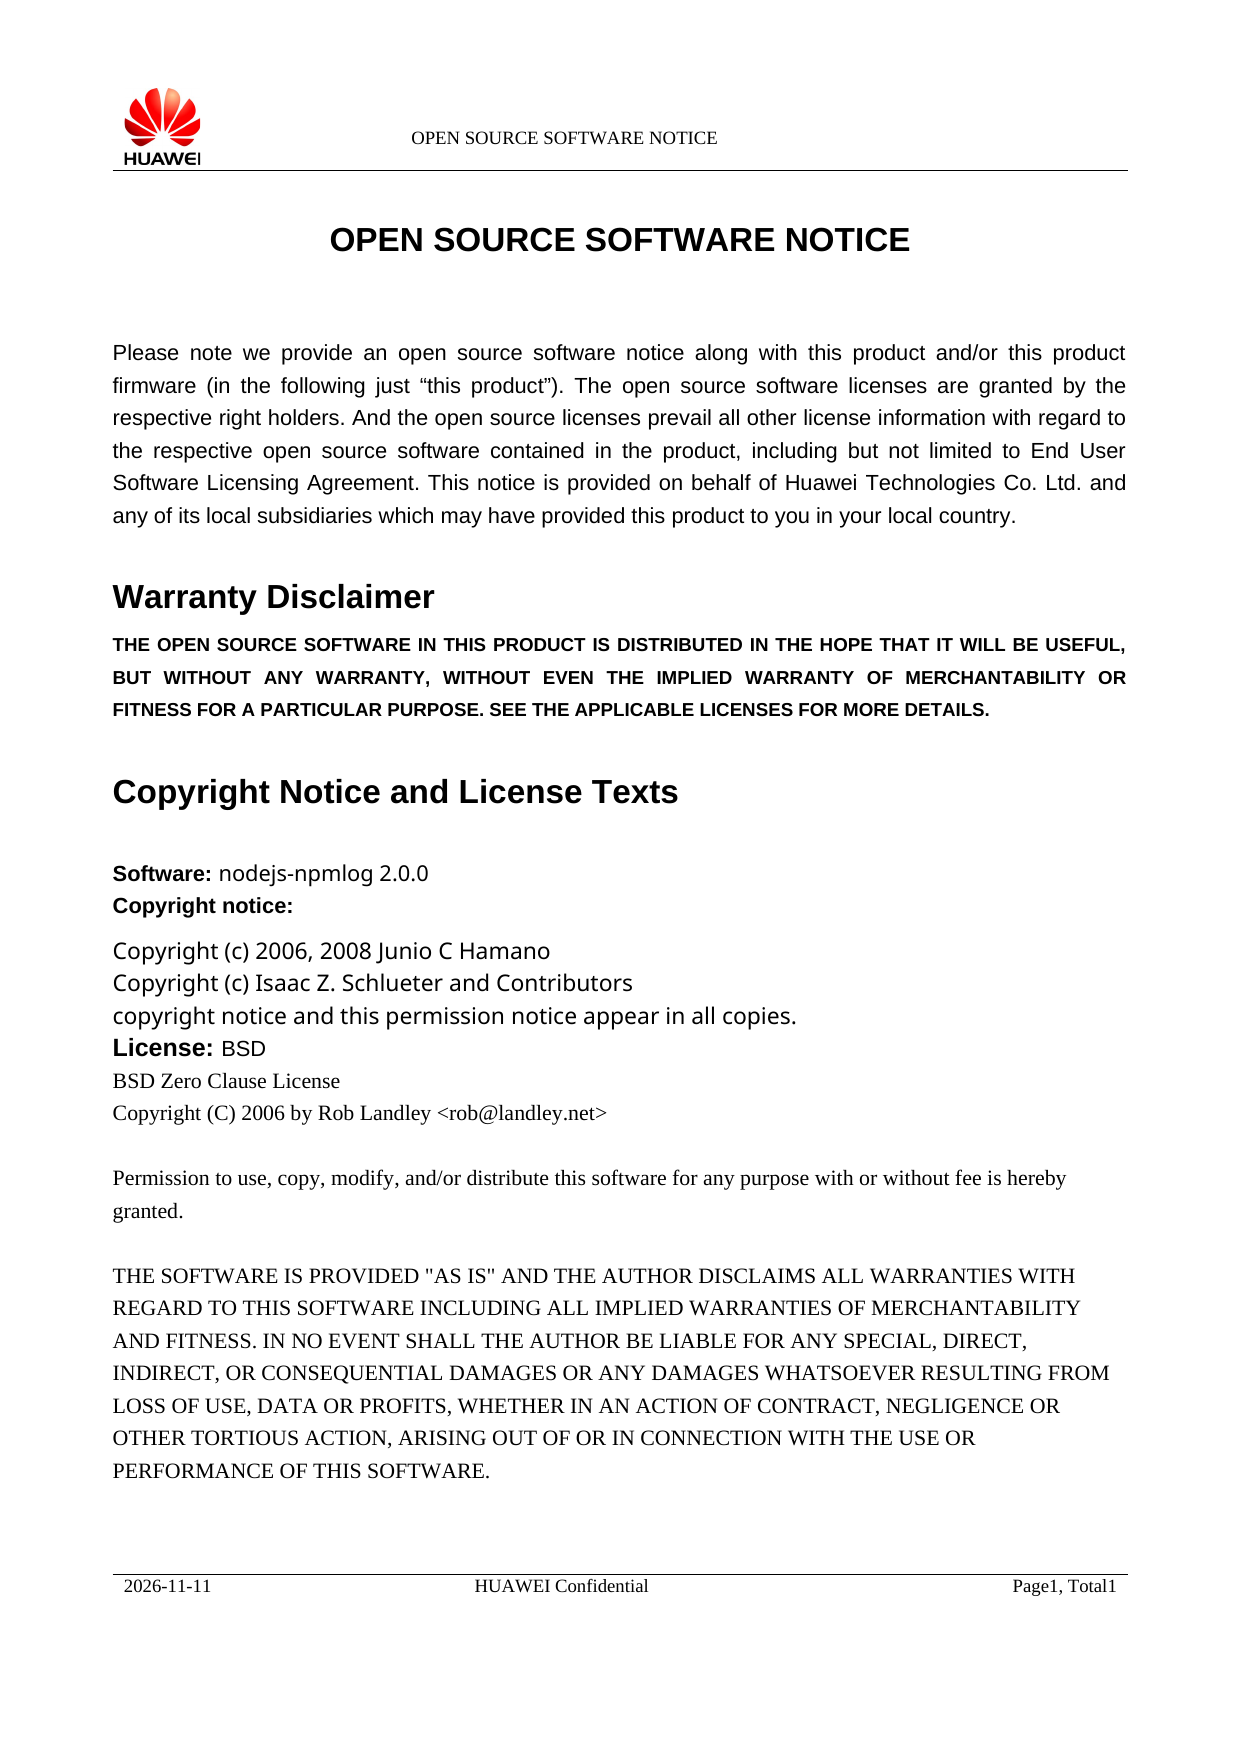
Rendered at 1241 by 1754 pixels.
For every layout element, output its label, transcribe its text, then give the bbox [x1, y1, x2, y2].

text OPEN SOURCE SOFTWARE NOTICE [112, 206, 1128, 271]
title Software: nodejs-npmlog 2.0.0 [112, 856, 1128, 889]
text Copyright Notice and License Texts [112, 759, 1128, 824]
text Please note we provide an open source software notice along with this product and/or this product firmware (in the following just “this product”). The open source software licenses are granted by the respective right holders. And the open source licenses prevail all other license information with regard to the respective open source software contained in the product, including but not limited to End User Software Licensing Agreement. This notice is provided on behalf of Huawei Technologies Co. Ltd. and any of its local subsidiaries which may have provided this product to you in your local country. [112, 336, 1128, 531]
text The open source software in this product is distributed in the hope that it will be useful, but WITHOUT ANY WARRANTY, without even the implied warranty of MERCHANTABILITY or FITNESS FOR A PARTICULAR PURPOSE. See the applicable licenses for more details. [112, 629, 1128, 726]
text License: BSD [112, 1031, 1128, 1064]
text Warranty Disclaimer [112, 564, 1128, 629]
text copyright notice and this permission notice appear in all copies. [112, 999, 1128, 1031]
text Copyright (c) 2006, 2008 Junio C Hamano [112, 934, 1128, 966]
picture [124, 88, 201, 165]
text Copyright notice: [112, 889, 1128, 921]
text Copyright (c) Isaac Z. Schlueter and Contributors [112, 966, 1128, 999]
text BSD Zero Clause License Copyright (C) 2006 by Rob Landley <rob@landley.net> Permission to use, copy, modify, and/or distribute this software for any purpose with or without fee is hereby granted. THE SOFTWARE IS PROVIDED "AS IS" AND THE AUTHOR DISCLAIMS ALL WARRANTIES WITH REGARD TO THIS SOFTWARE INCLUDING ALL IMPLIED WARRANTIES OF MERCHANTABILITY AND FITNESS. IN NO EVENT SHALL THE AUTHOR BE LIABLE FOR ANY SPECIAL, DIRECT, INDIRECT, OR CONSEQUENTIAL DAMAGES OR ANY DAMAGES WHATSOEVER RESULTING FROM LOSS OF USE, DATA OR PROFITS, WHETHER IN AN ACTION OF CONTRACT, NEGLIGENCE OR OTHER TORTIOUS ACTION, ARISING OUT OF OR IN CONNECTION WITH THE USE OR PERFORMANCE OF THIS SOFTWARE. [112, 1064, 1128, 1519]
